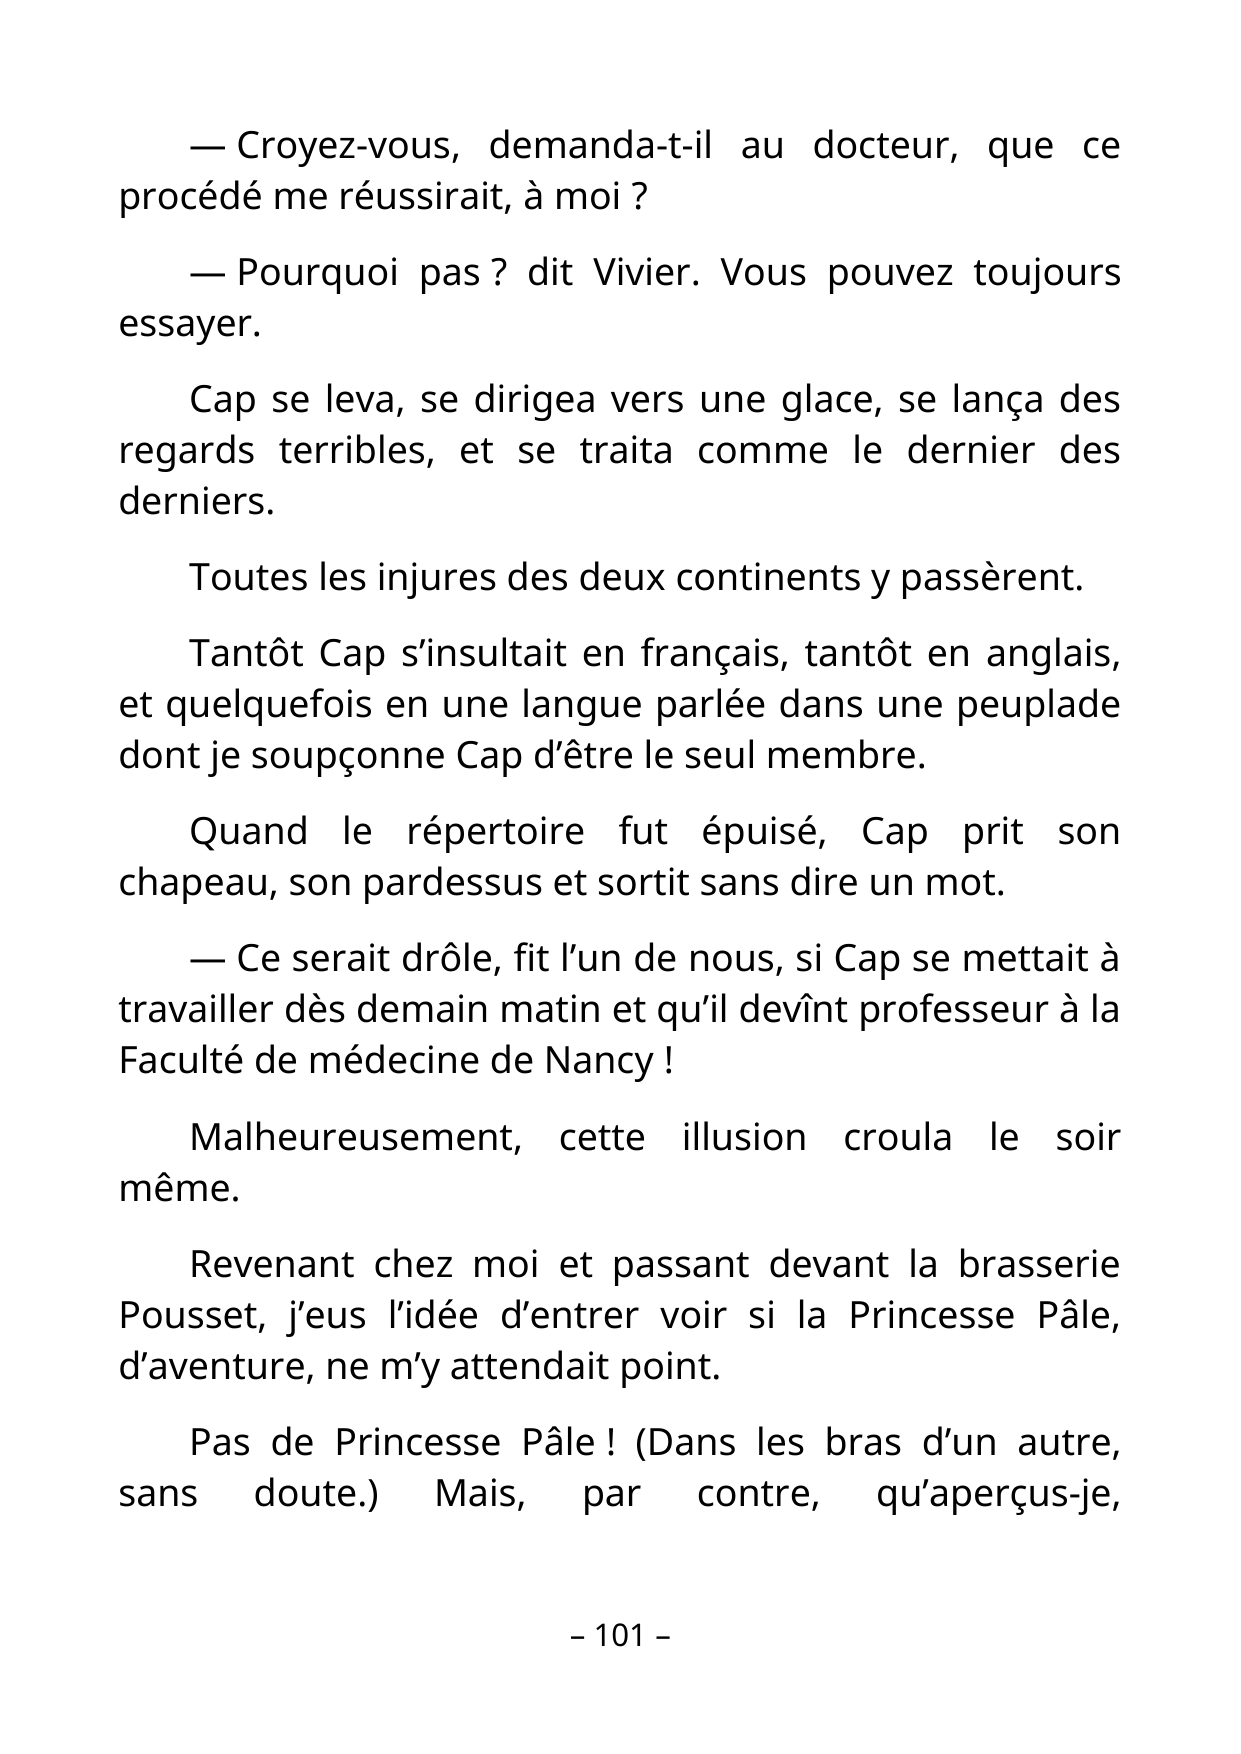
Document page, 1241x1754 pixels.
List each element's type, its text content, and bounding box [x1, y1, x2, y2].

text Toutes les injures des deux continents y passèrent. [118, 550, 1122, 601]
text Malheureusement, cette illusion croula le soir même. [118, 1110, 1122, 1212]
text Cap se leva, se dirigea vers une glace, se lança des regards terribles, et se traita comme le dernier des derniers. [118, 372, 1122, 525]
text Revenant chez moi et passant devant la brasserie Pousset, j’eus l’idée d’entrer voir si la Princesse Pâle, d’aventure, ne m’y attendait point. [118, 1237, 1122, 1390]
text Quand le répertoire fut épuisé, Cap prit son chapeau, son pardessus et sortit sans dire un mot. [118, 804, 1122, 907]
text Tantôt Cap s’insultait en français, tantôt en anglais, et quelquefois en une langue parlée dans une peuplade dont je soupçonne Cap d’être le seul membre. [118, 626, 1122, 779]
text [118, 1415, 1122, 1517]
text — Ce serait drôle, fit l’un de nous, si Cap se mettait à travailler dès demain matin et qu’il devînt professeur à la Faculté de médecine de Nancy ! [118, 932, 1122, 1085]
text — Croyez-vous, demanda-t-il au docteur, que ce procédé me réussirait, à moi ? [118, 118, 1122, 220]
text — Pourquoi pas ? dit Vivier. Vous pouvez toujours essayer. [118, 245, 1122, 347]
